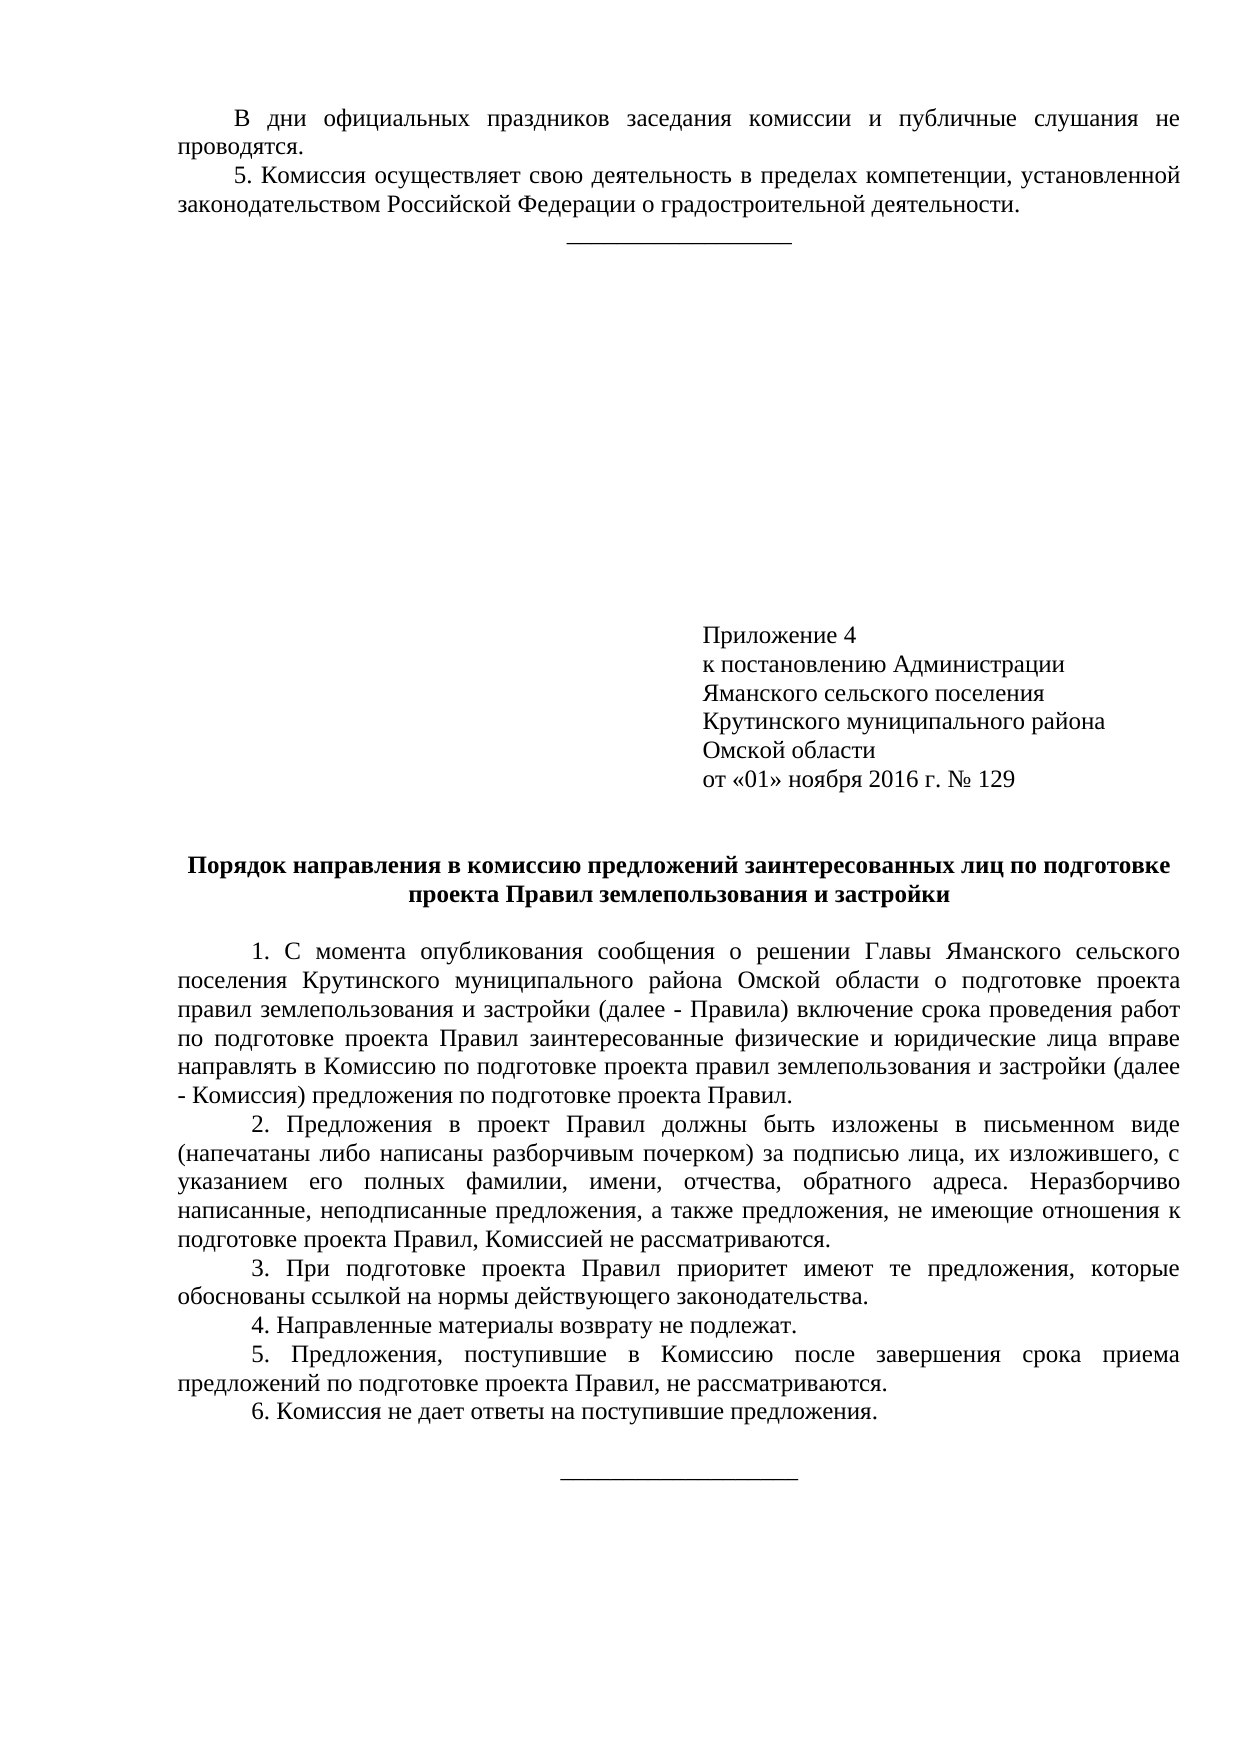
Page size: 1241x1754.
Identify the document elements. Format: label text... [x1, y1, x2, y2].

text 5. Предложения, поступившие в Комиссию после завершения срока приема предложений по подготовке проекта Правил, не рассматриваются. [177, 1339, 1181, 1396]
text Яманского сельского поселения Крутинского муниципального района Омской области [702, 678, 1181, 764]
text Порядок направления в комиссию предложений заинтересованных лиц по подготовке проекта Правил землепользования и застройки [177, 850, 1181, 908]
text Приложение 4 [702, 620, 1181, 649]
text 2. Предложения в проект Правил должны быть изложены в письменном виде (напечатаны либо написаны разборчивым почерком) за подписью лица, их изложившего, с указанием его полных фамилии, имени, отчества, обратного адреса. Неразборчиво написанные, неподписанные предложения, а также предложения, не имеющие отношения к подготовке проекта Правил, Комиссией не рассматриваются. [177, 1109, 1181, 1253]
text от «01» ноября 2016 г. № 129 [702, 764, 1181, 793]
text 4. Направленные материалы возврату не подлежат. [177, 1310, 1181, 1339]
text 1. С момента опубликования сообщения о решении Главы Яманского сельского поселения Крутинского муниципального района Омской области о подготовке проекта правил землепользования и застройки (далее - Правила) включение срока проведения работ по подготовке проекта Правил заинтересованные физические и юридические лица вправе направлять в Комиссию по подготовке проекта правил землепользования и застройки (далее - Комиссия) предложения по подготовке проекта Правил. [177, 936, 1181, 1109]
text В дни официальных праздников заседания комиссии и публичные слушания не проводятся. [177, 103, 1181, 160]
text __________________ [177, 218, 1181, 246]
text 6. Комиссия не дает ответы на поступившие предложения. [177, 1396, 1181, 1425]
text 3. При подготовке проекта Правил приоритет имеют те предложения, которые обоснованы ссылкой на нормы действующего законодательства. [177, 1253, 1181, 1310]
text 5. Комиссия осуществляет свою деятельность в пределах компетенции, установленной законодательством Российской Федерации о градостроительной деятельности. [177, 160, 1181, 218]
text к постановлению Администрации [702, 649, 1181, 678]
text ___________________ [177, 1454, 1181, 1483]
